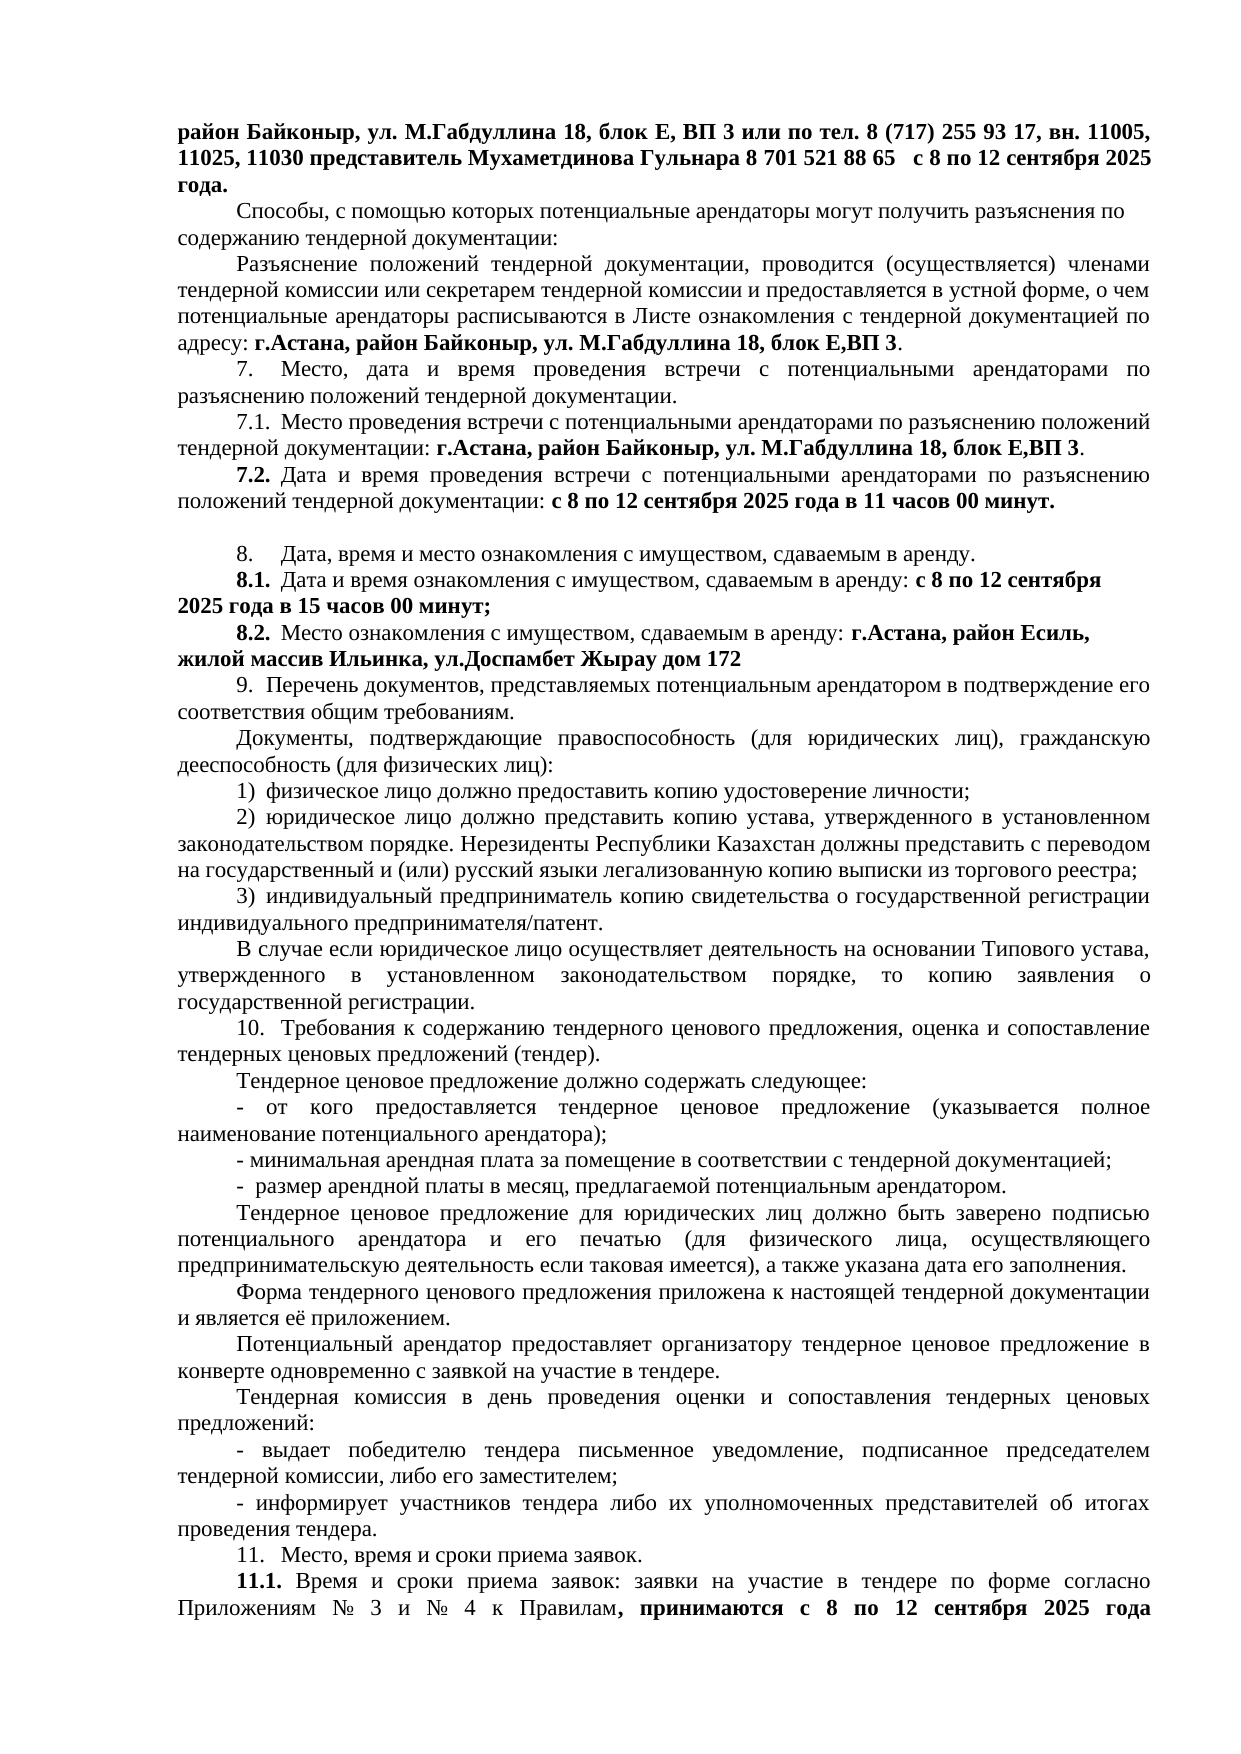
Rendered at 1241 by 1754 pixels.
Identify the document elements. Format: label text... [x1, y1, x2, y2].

text В случае если юридическое лицо осуществляет деятельность на основании Типового устава, утвержденного в установленном законодательством порядке, то копию заявления о государственной регистрации. [177, 935, 1152, 1014]
text Тендерное ценовое предложение для юридических лиц должно быть заверено подписью потенциального арендатора и его печатью (для физического лица, осуществляющего предпринимательскую деятельность если таковая имеется), а также указана дата его заполнения. [177, 1199, 1152, 1278]
list Место ознакомления с имуществом, сдаваемым в аренду: г.Астана, район Есиль, жилой массив Ильинка, ул.Доспамбет Жырау дом 172 [177, 619, 1152, 672]
list юридическое лицо должно представить копию устава, утвержденного в установленном законодательством порядке. Нерезиденты Республики Казахстан должны представить с переводом на государственный и (или) русский языки легализованную копию выписки из торгового реестра; [177, 803, 1152, 882]
list Место проведения встречи с потенциальными арендаторами по разъяснению положений тендерной документации: г.Астана, район Байконыр, ул. М.Габдуллина 18, блок Е,ВП 3. [177, 408, 1152, 461]
text - минимальная арендная плата за помещение в соответствии с тендерной документацией; [177, 1146, 1152, 1172]
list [177, 118, 1152, 197]
text Тендерная комиссия в день проведения оценки и сопоставления тендерных ценовых предложений: [177, 1383, 1152, 1436]
list Дата и время проведения встречи с потенциальными арендаторами по разъяснению положений тендерной документации: с 8 по 12 сентября 2025 года в 11 часов 00 минут. [177, 461, 1152, 513]
text Форма тендерного ценового предложения приложена к настоящей тендерной документации и является её приложением. [177, 1278, 1152, 1330]
list Дата, время и место ознакомления с имуществом, сдаваемым в аренду. [177, 540, 1152, 566]
list Дата и время ознакомления с имуществом, сдаваемым в аренду: с 8 по 12 сентября 2025 года в 15 часов 00 минут; [177, 566, 1152, 619]
text Разъяснение положений тендерной документации, проводится (осуществляется) членами тендерной комиссии или секретарем тендерной комиссии и предоставляется в устной форме, о чем потенциальные арендаторы расписываются в Листе ознакомления с тендерной документацией по адресу: г.Астана, район Байконыр, ул. М.Габдуллина 18, блок Е,ВП 3. [177, 250, 1152, 355]
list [177, 1568, 1152, 1620]
text Документы, подтверждающие правоспособность (для юридических лиц), гражданскую дееспособность (для физических лиц): [177, 724, 1152, 777]
list Место, время и сроки приема заявок. [177, 1541, 1152, 1568]
list физическое лицо должно предоставить копию удостоверение личности; [177, 777, 1152, 803]
text Способы, с помощью которых потенциальные арендаторы могут получить разъяснения по [236, 197, 1152, 223]
text Потенциальный арендатор предоставляет организатору тендерное ценовое предложение в конверте одновременно с заявкой на участие в тендере. [177, 1330, 1152, 1383]
text - информирует участников тендера либо их уполномоченных представителей об итогах проведения тендера. [177, 1488, 1152, 1541]
text Тендерное ценовое предложение должно содержать следующее: [177, 1067, 1152, 1093]
text - выдает победителю тендера письменное уведомление, подписанное председателем тендерной комиссии, либо его заместителем; [177, 1436, 1152, 1488]
list Место, дата и время проведения встречи с потенциальными арендаторами по разъяснению положений тендерной документации. [177, 355, 1152, 408]
list индивидуальный предприниматель копию свидетельства о государственной регистрации индивидуального предпринимателя/патент. [177, 882, 1152, 935]
text - от кого предоставляется тендерное ценовое предложение (указывается полное наименование потенциального арендатора); [177, 1093, 1152, 1146]
text - размер арендной платы в месяц, предлагаемой потенциальным арендатором. [177, 1172, 1152, 1199]
text 10. Требования к содержанию тендерного ценового предложения, оценка и сопоставление тендерных ценовых предложений (тендер). [177, 1014, 1152, 1067]
list Перечень документов, представляемых потенциальным арендатором в подтверждение его соответствия общим требованиям. [177, 672, 1152, 724]
text содержанию тендерной документации: [177, 223, 1152, 250]
